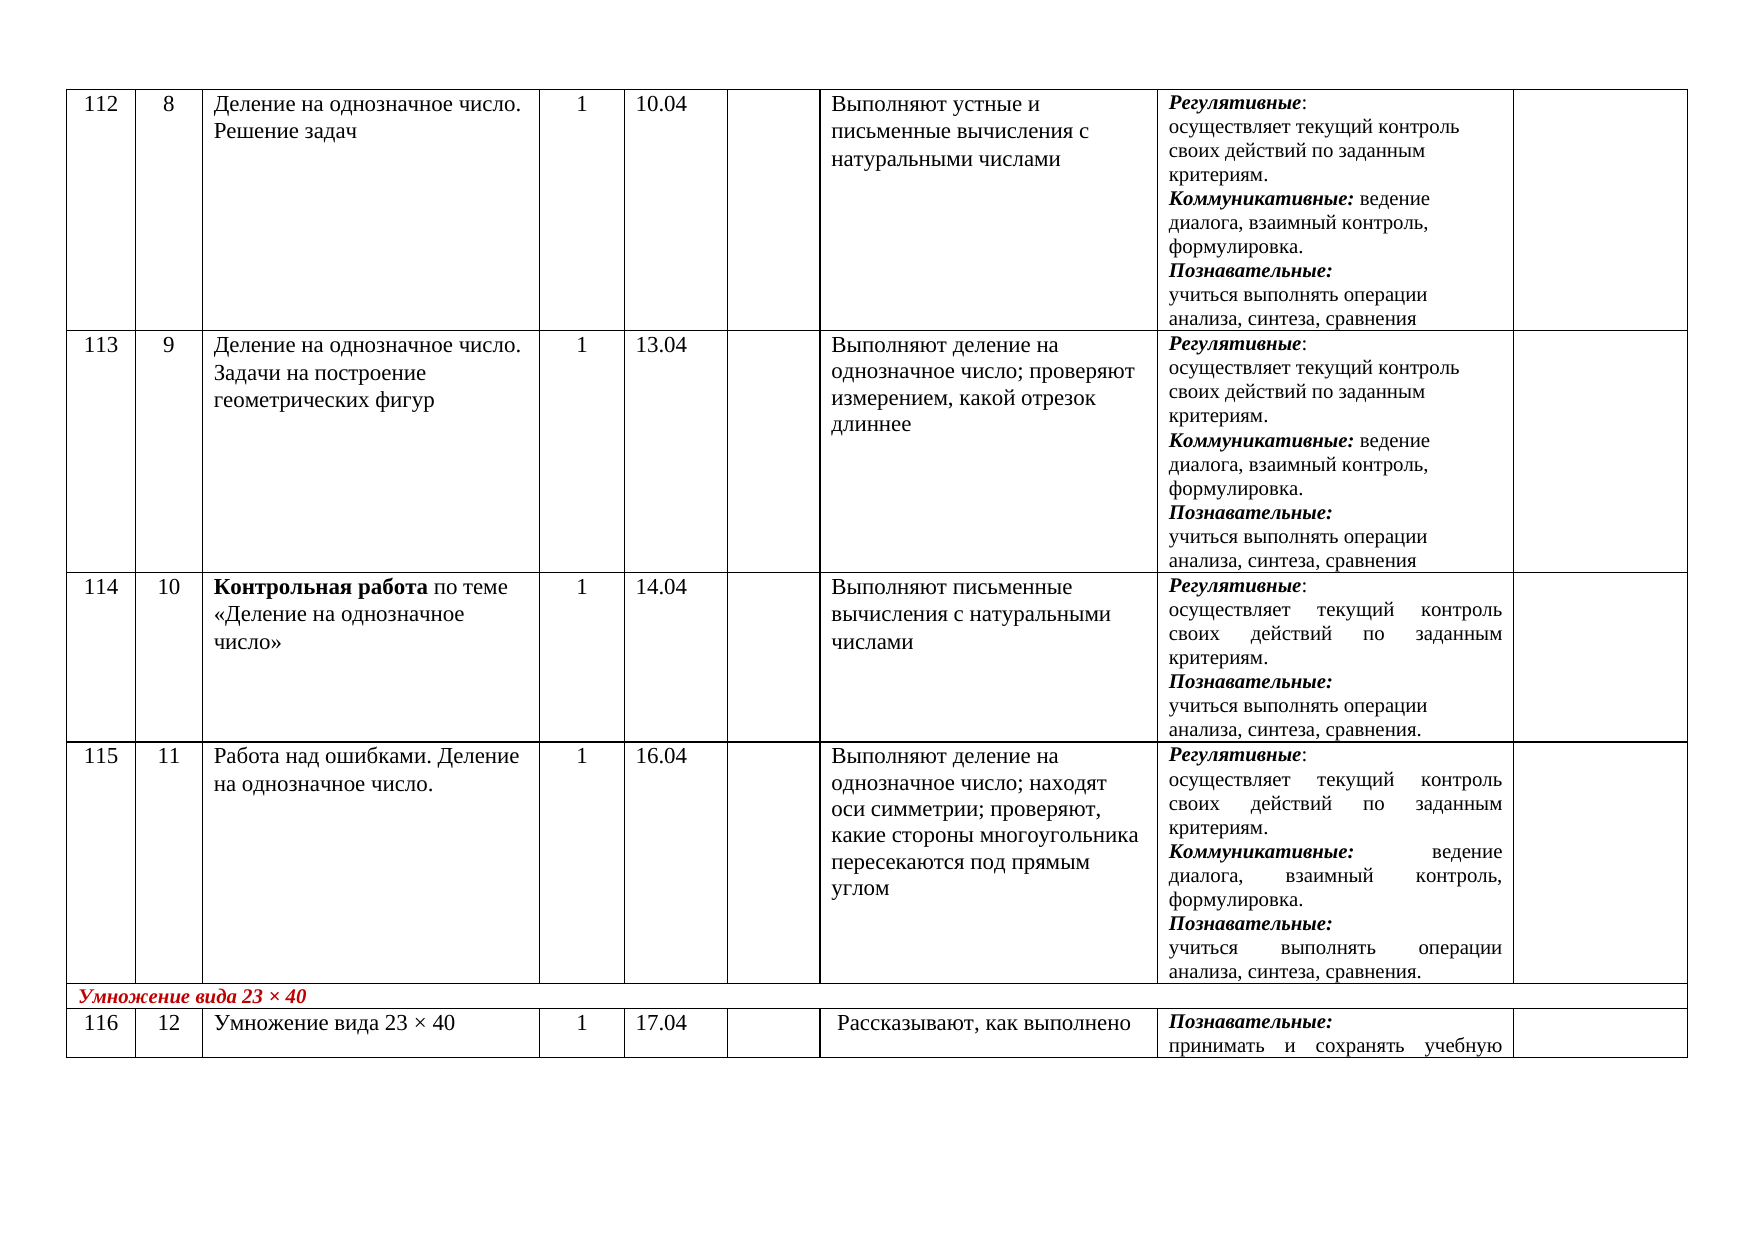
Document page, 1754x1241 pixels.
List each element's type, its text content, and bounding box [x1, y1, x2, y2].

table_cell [821, 1009, 1157, 1057]
table_cell [728, 1009, 819, 1057]
table_cell Деление на однозначное число. Решение задач [203, 90, 539, 330]
table_cell 113 [67, 331, 135, 572]
table_cell 1 [540, 573, 624, 741]
table_cell Выполняют письменные вычисления с натуральными числами [821, 573, 1157, 741]
table_cell 1 [540, 743, 624, 983]
table_cell [1514, 1009, 1687, 1057]
table_cell Умножение вида 23 × 40 [67, 984, 1687, 1008]
table_cell Выполняют устные и письменные вычисления с натуральными числами [821, 90, 1157, 330]
table_cell 8 [136, 90, 202, 330]
table_cell 116 [67, 1009, 135, 1057]
table_cell [728, 331, 819, 572]
table_cell 12 [136, 1009, 202, 1057]
table_cell 16.04 [625, 743, 727, 983]
table_cell [1514, 90, 1687, 330]
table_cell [203, 1009, 539, 1057]
table_cell [1514, 743, 1687, 983]
table_cell 1 [540, 1009, 624, 1057]
table_cell Выполняют деление на однозначное число; находят оси симметрии; проверяют, какие стороны многоугольника пересекаются под прямым углом [821, 743, 1157, 983]
table_cell 10.04 [625, 90, 727, 330]
table_cell 1 [540, 90, 624, 330]
table_cell [728, 743, 819, 983]
table_cell 114 [67, 573, 135, 741]
table_cell 11 [136, 743, 202, 983]
table_cell 10 [136, 573, 202, 741]
table_cell [1514, 331, 1687, 572]
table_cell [1158, 1009, 1513, 1057]
table_cell 9 [136, 331, 202, 572]
table_cell Контрольная работа по теме «Деление на однозначное число» [203, 573, 539, 741]
table_cell 17.04 [625, 1009, 727, 1057]
table_cell [728, 90, 819, 330]
table_cell [728, 573, 819, 741]
table_cell Работа над ошибками. Деление на однозначное число. [203, 743, 539, 983]
table_cell Выполняют деление на однозначное число; проверяют измерением, какой отрезок длиннее [821, 331, 1157, 572]
table_cell 13.04 [625, 331, 727, 572]
table_cell 14.04 [625, 573, 727, 741]
table_cell Деление на однозначное число. Задачи на построение геометрических фигур [203, 331, 539, 572]
table_cell 112 [67, 90, 135, 330]
table_cell 1 [540, 331, 624, 572]
table_cell 115 [67, 743, 135, 983]
table_cell [1514, 573, 1687, 741]
table_cell Регулятивные: осуществляет текущий контроль своих действий по заданным критериям. Коммуникативные: ведение диалога, взаимный контроль, формулировка. Познавательные: учиться выполнять операции анализа, синтеза, сравнения. [1158, 743, 1513, 983]
table_cell Регулятивные: осуществляет текущий контроль своих действий по заданным критериям. Познавательные: учиться выполнять операции анализа, синтеза, сравнения. [1158, 573, 1513, 741]
